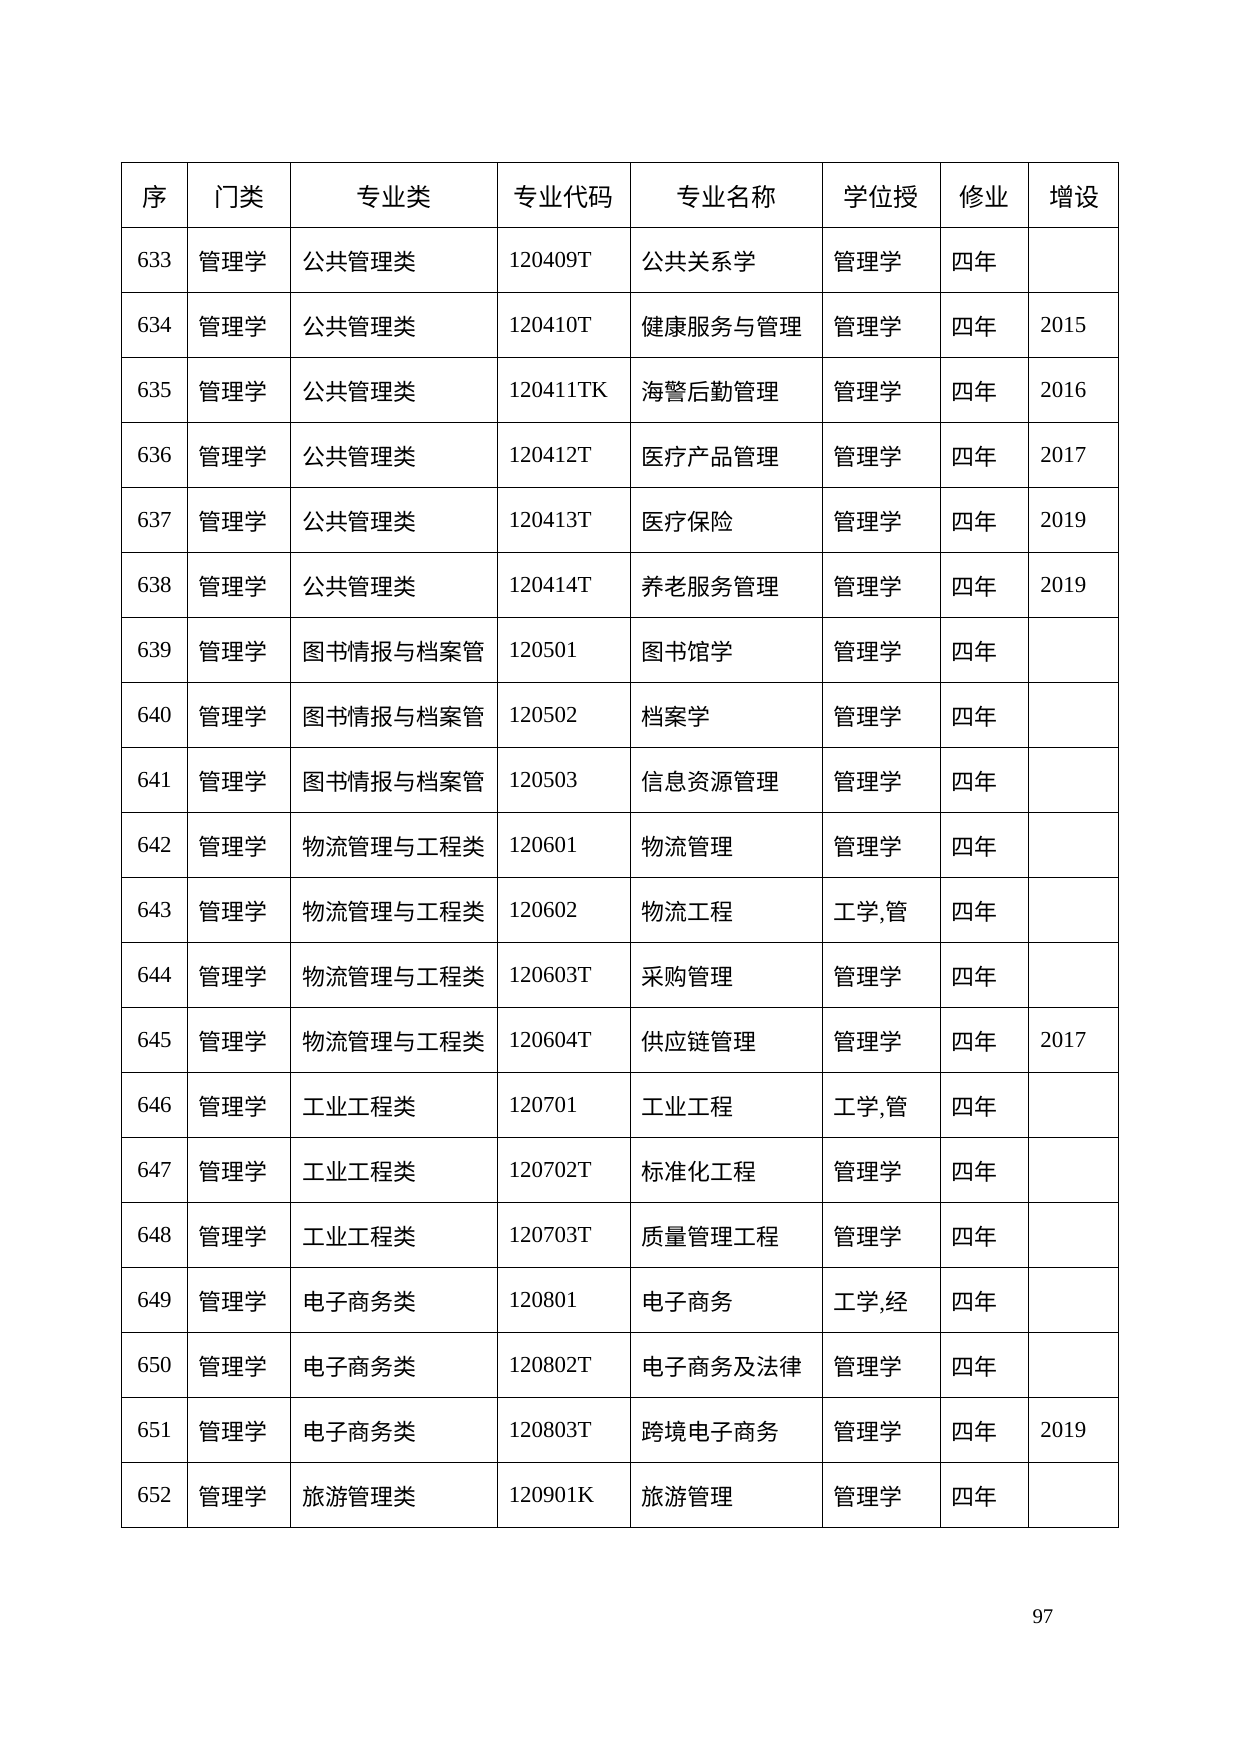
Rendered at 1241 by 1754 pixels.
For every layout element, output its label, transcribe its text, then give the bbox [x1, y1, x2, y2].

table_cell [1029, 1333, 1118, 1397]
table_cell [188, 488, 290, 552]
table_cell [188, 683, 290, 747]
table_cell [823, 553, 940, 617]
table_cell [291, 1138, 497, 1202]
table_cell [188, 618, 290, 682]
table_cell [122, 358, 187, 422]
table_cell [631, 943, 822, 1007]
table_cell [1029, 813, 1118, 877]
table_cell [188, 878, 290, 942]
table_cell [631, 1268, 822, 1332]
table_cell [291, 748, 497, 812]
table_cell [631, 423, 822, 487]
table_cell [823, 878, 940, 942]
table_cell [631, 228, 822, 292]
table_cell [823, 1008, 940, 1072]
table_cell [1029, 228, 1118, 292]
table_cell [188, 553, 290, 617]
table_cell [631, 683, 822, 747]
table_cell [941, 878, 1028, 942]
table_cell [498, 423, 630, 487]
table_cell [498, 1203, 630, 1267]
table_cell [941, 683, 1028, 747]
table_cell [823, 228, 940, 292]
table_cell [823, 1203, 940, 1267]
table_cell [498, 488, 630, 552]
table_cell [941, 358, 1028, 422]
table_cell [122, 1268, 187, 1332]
table_header 学位授予门类 [823, 163, 940, 227]
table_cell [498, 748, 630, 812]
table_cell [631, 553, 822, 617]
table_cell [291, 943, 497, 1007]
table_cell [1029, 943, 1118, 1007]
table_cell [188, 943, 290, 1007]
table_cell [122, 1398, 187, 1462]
table_header 增设年份 [1029, 163, 1118, 227]
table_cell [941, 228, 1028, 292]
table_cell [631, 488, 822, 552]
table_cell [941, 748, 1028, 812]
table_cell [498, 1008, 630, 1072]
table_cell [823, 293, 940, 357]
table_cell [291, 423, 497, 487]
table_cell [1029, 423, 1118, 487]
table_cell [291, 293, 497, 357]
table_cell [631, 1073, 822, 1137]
table_header 修业年限 [941, 163, 1028, 227]
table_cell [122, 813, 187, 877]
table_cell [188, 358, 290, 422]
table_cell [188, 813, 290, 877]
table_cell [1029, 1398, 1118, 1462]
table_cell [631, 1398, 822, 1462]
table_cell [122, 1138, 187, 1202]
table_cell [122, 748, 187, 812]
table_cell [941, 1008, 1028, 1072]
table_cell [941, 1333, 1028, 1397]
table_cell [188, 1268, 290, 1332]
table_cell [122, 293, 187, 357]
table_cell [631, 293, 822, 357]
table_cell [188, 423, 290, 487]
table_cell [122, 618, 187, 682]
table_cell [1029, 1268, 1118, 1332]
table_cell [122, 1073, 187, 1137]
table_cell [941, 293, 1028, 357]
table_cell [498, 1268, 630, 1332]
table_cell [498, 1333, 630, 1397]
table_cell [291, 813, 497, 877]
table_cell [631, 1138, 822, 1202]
table_header 专业类 [291, 163, 497, 227]
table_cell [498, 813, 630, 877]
table_header 序号 [122, 163, 187, 227]
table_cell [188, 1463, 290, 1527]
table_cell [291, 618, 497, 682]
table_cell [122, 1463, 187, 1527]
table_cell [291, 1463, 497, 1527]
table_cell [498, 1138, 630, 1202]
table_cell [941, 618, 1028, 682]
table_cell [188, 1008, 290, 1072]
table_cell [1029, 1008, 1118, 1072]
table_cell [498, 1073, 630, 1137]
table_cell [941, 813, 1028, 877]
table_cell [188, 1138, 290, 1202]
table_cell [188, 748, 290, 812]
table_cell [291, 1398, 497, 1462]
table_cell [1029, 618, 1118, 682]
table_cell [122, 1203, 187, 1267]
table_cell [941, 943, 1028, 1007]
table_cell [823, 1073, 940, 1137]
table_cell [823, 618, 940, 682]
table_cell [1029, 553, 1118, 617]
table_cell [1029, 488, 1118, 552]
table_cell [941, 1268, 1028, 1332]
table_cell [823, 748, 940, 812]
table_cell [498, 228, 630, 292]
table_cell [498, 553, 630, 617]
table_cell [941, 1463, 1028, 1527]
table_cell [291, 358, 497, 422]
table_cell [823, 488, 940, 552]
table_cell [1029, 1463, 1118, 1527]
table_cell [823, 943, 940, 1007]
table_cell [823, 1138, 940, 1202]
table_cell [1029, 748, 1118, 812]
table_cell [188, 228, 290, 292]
table_header 门类 [188, 163, 290, 227]
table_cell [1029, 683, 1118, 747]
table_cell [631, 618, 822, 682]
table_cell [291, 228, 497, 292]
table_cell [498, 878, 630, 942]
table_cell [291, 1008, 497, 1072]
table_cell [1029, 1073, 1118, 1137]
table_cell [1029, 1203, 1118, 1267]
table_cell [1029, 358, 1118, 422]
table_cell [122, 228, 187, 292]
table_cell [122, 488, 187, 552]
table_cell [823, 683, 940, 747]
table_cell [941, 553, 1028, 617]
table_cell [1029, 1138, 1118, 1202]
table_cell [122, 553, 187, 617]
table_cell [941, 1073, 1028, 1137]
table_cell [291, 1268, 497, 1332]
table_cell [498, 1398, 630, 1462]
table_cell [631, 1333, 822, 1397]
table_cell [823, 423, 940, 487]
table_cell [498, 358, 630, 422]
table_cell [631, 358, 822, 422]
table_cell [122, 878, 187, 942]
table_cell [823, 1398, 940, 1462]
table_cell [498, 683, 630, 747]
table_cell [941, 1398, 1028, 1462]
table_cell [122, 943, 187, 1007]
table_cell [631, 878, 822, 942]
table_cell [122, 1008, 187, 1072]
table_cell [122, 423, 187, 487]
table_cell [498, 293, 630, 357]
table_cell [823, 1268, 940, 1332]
table_header 专业名称 [631, 163, 822, 227]
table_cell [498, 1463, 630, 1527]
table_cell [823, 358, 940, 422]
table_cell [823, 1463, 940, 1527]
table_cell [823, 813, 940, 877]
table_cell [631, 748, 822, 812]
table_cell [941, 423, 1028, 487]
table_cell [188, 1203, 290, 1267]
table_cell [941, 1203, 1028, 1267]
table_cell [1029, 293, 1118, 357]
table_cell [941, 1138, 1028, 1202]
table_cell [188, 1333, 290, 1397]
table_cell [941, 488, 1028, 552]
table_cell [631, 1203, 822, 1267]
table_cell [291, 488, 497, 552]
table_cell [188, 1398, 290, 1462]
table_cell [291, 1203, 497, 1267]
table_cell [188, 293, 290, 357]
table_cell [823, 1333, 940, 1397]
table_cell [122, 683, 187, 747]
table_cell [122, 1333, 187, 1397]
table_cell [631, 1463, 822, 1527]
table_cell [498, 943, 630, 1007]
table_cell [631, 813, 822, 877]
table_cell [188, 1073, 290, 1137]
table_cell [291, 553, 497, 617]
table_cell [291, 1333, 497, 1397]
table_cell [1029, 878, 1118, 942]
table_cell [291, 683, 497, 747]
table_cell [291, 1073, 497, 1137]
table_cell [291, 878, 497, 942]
table_header 专业代码 [498, 163, 630, 227]
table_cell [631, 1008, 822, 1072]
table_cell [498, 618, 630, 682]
